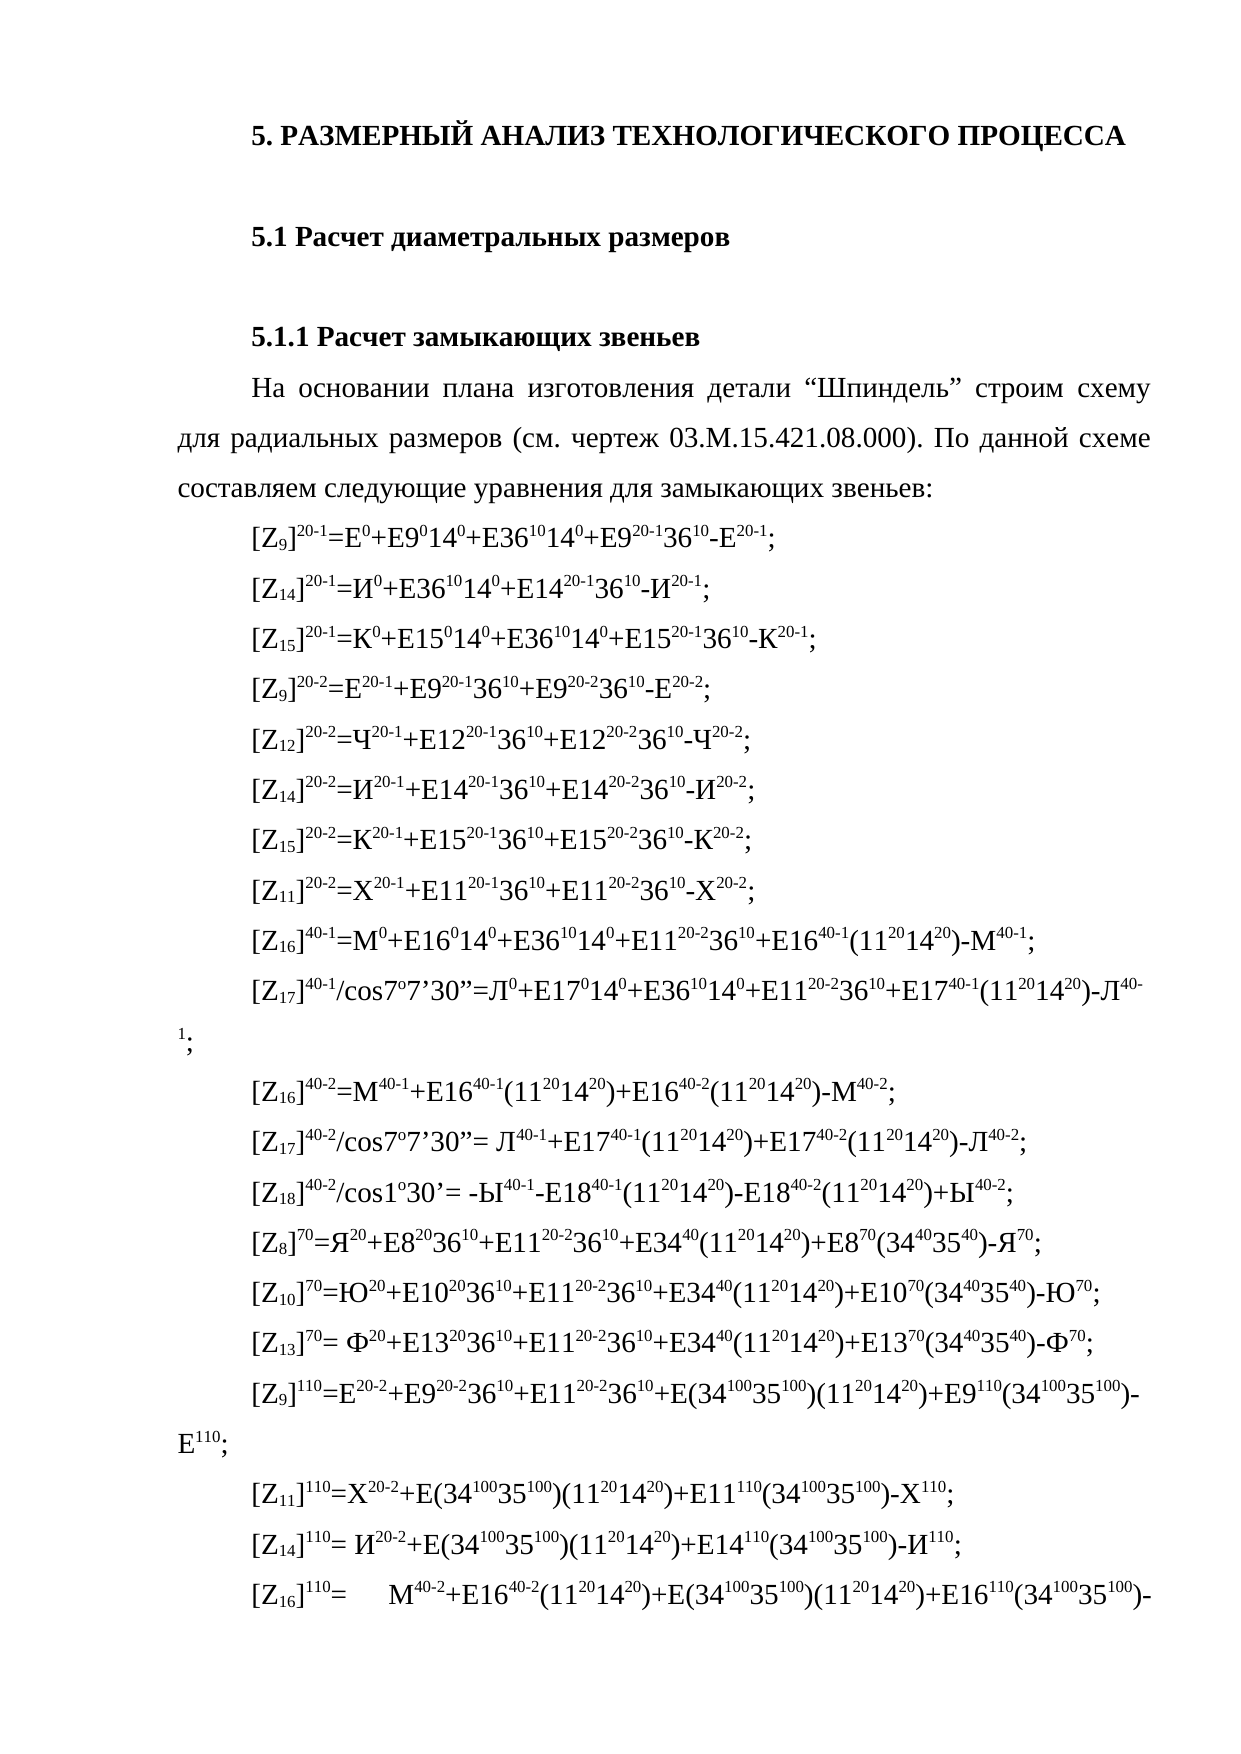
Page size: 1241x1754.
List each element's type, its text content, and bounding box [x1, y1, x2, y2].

text [Z14]110= И20-2+Е(3410035100)(11201420)+Е14110(3410035100)-И110; [177, 1527, 1152, 1560]
text [Z16]40-1=М0+Е160140+Е3610140+Е1120-23610+Е1640-1(11201420)-М40-1; [177, 923, 1152, 957]
text [Z11]110=Х20-2+Е(3410035100)(11201420)+Е11110(3410035100)-Х110; [177, 1477, 1152, 1510]
text [Z18]40-2/соs1o30’= -Ы40-1-Е1840-1(11201420)-Е1840-2(11201420)+Ы40-2; [177, 1175, 1152, 1208]
text [Z12]20-2=Ч20-1+Е1220-13610+Е1220-23610-Ч20-2; [177, 722, 1152, 755]
text [Z14]20-1=И0+Е3610140+Е1420-13610-И20-1; [177, 571, 1152, 604]
text [Z15]20-2=К20-1+Е1520-13610+Е1520-23610-К20-2; [177, 822, 1152, 856]
text На основании плана изготовления детали “Шпиндель” строим схему для радиальных размеров (см. чертеж 03.М.15.421.08.000). По данной схеме составляем следующие уравнения для замыкающих звеньев: [177, 370, 1152, 504]
text [Z9]110=Е20-2+Е920-23610+Е1120-23610+Е(3410035100)(11201420)+Е9110(3410035100)-Е110; [177, 1376, 1152, 1460]
text [Z17]40-1/соs7o7’30”=Л0+Е170140+Е3610140+Е1120-23610+Е1740-1(11201420)-Л40-1; [177, 973, 1152, 1057]
text [Z13]70= Ф20+Е13203610+Е1120-23610+Е3440(11201420)+Е1370(34403540)-Ф70; [177, 1326, 1152, 1359]
text [Z17]40-2/соs7o7’30”= Л40-1+Е1740-1(11201420)+Е1740-2(11201420)-Л40-2; [177, 1124, 1152, 1158]
text [Z10]70=Ю20+Е10203610+Е1120-23610+Е3440(11201420)+Е1070(34403540)-Ю70; [177, 1275, 1152, 1309]
text 5. РАЗМЕРНЫЙ АНАЛИЗ ТЕХНОЛОГИЧЕСКОГО ПРОЦЕССА [177, 118, 1152, 152]
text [177, 1577, 1152, 1611]
text 5.1.1 Расчет замыкающих звеньев [177, 319, 1152, 353]
text [Z11]20-2=Х20-1+Е1120-13610+Е1120-23610-Х20-2; [177, 873, 1152, 906]
text [Z14]20-2=И20-1+Е1420-13610+Е1420-23610-И20-2; [177, 772, 1152, 806]
text [Z16]40-2=М40-1+Е1640-1(11201420)+Е1640-2(11201420)-М40-2; [177, 1074, 1152, 1108]
text [Z15]20-1=К0+Е150140+Е3610140+Е1520-13610-К20-1; [177, 621, 1152, 655]
text [Z9]20-2=Е20-1+Е920-13610+Е920-23610-Е20-2; [177, 672, 1152, 705]
text 5.1 Расчет диаметральных размеров [177, 219, 1152, 252]
text [Z9]20-1=Е0+Е90140+Е3610140+Е920-13610-Е20-1; [177, 521, 1152, 554]
text [Z8]70=Я20+Е8203610+Е1120-23610+Е3440(11201420)+Е870(34403540)-Я70; [177, 1225, 1152, 1258]
